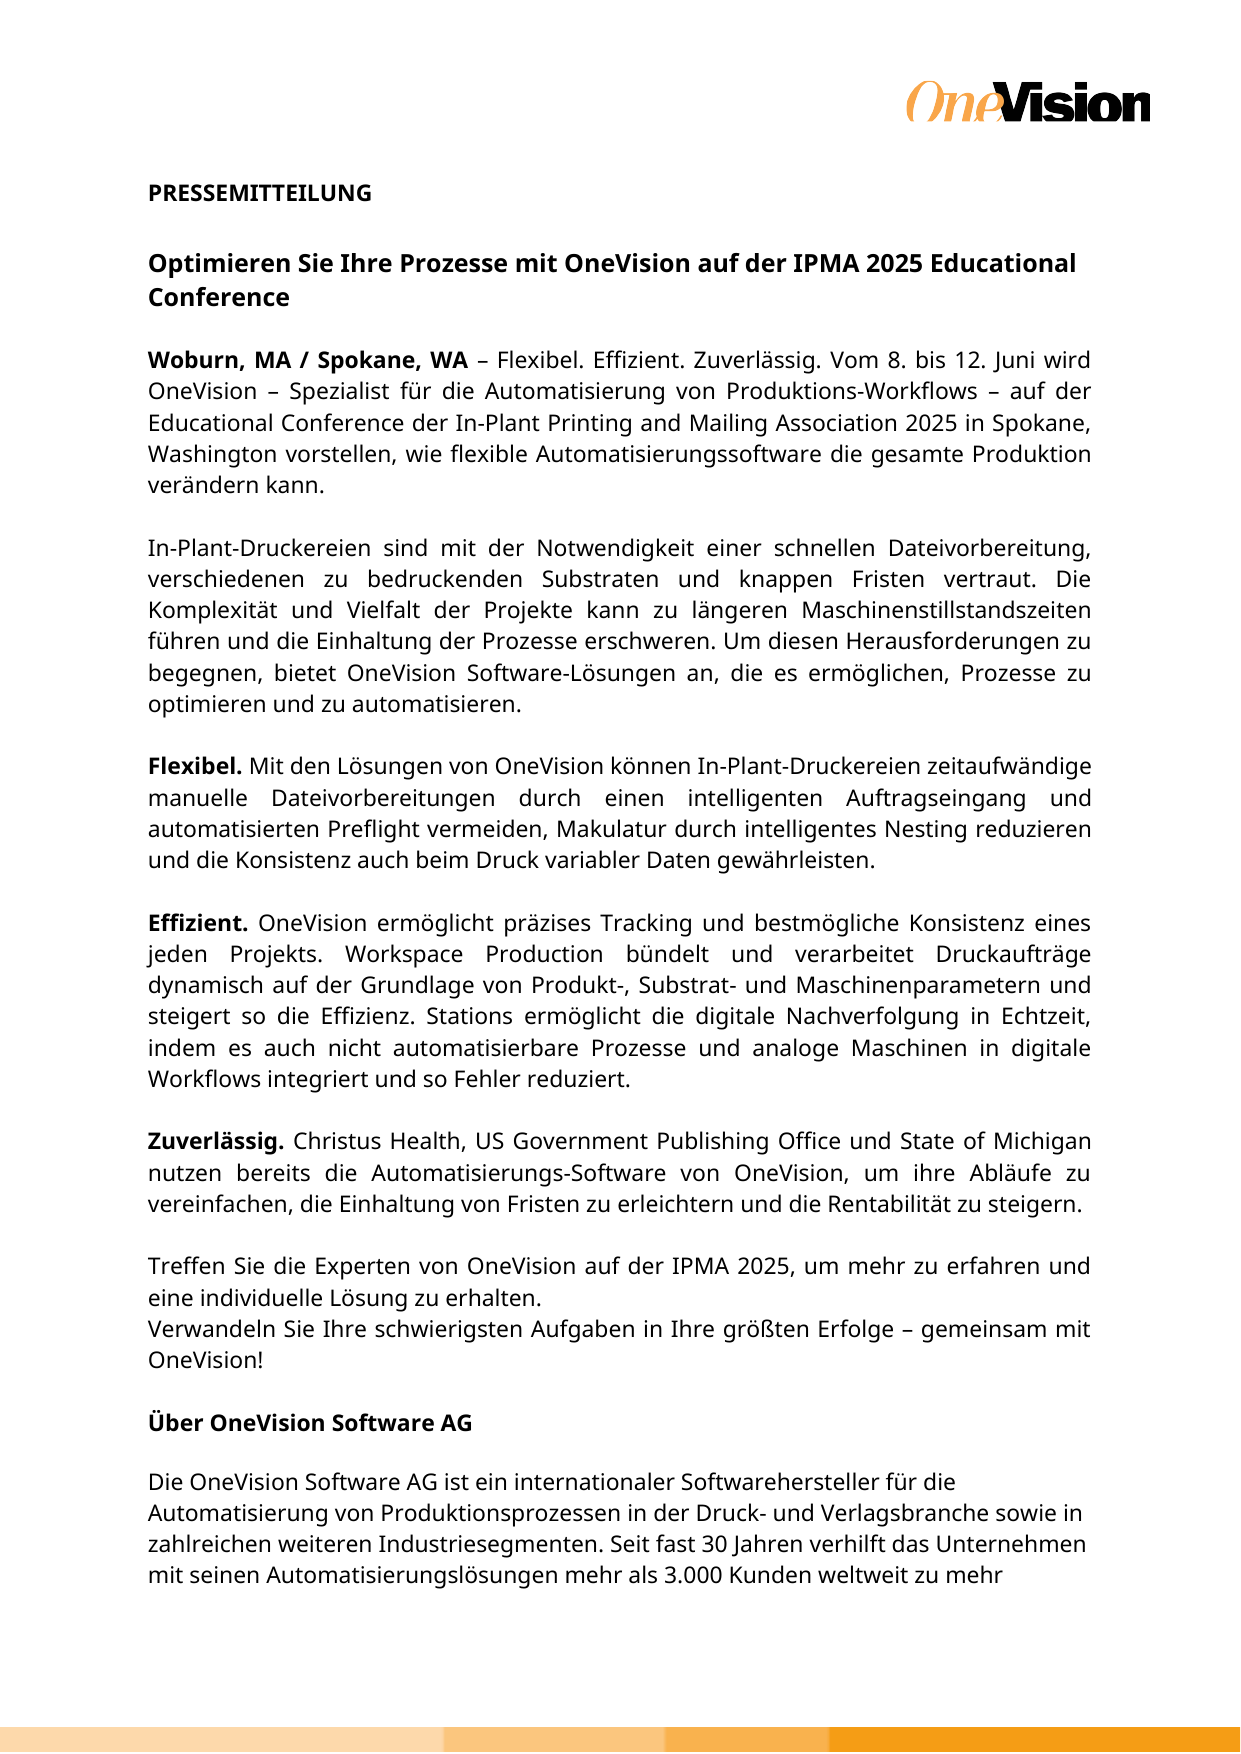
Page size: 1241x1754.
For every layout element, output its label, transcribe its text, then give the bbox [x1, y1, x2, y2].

text In-Plant-Druckereien sind mit der Notwendigkeit einer schnellen Dateivorbereitung, verschiedenen zu bedruckenden Substraten und knappen Fristen vertraut. Die Komplexität und Vielfalt der Projekte kann zu längeren Maschinenstillstandszeiten führen und die Einhaltung der Prozesse erschweren. Um diesen Herausforderungen zu begegnen, bietet OneVision Software-Lösungen an, die es ermöglichen, Prozesse zu optimieren und zu automatisieren. [148, 531, 1092, 719]
text PRESSEMITTEILUNG [148, 177, 1092, 208]
text Über OneVision Software AG [148, 1406, 1092, 1438]
text Treffen Sie die Experten von OneVision auf der IPMA 2025, um mehr zu erfahren und eine individuelle Lösung zu erhalten. Verwandeln Sie Ihre schwierigsten Aufgaben in Ihre größten Erfolge – gemeinsam mit OneVision! [148, 1250, 1092, 1375]
picture [0, 1727, 1241, 1752]
text Zuverlässig. Christus Health, US Government Publishing Office und State of Michigan nutzen bereits die Automatisierungs-Software von OneVision, um ihre Abläufe zu vereinfachen, die Einhaltung von Fristen zu erleichtern und die Rentabilität zu steigern. [148, 1125, 1092, 1219]
text Effizient. OneVision ermöglicht präzises Tracking und bestmögliche Konsistenz eines jeden Projekts. Workspace Production bündelt und verarbeitet Druckaufträge dynamisch auf der Grundlage von Produkt-, Substrat- und Maschinenparametern und steigert so die Effizienz. Stations ermöglicht die digitale Nachverfolgung in Echtzeit, indem es auch nicht automatisierbare Prozesse und analoge Maschinen in digitale Workflows integriert und so Fehler reduziert. [148, 906, 1092, 1094]
text Woburn, MA / Spokane, WA – Flexibel. Effizient. Zuverlässig. Vom 8. bis 12. Juni wird OneVision – Spezialist für die Automatisierung von Produktions-Workflows – auf der Educational Conference der In-Plant Printing and Mailing Association 2025 in Spokane, Washington vorstellen, wie flexible Automatisierungssoftware die gesamte Produktion verändern kann. [148, 344, 1092, 500]
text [148, 1438, 1092, 1591]
text Flexibel. Mit den Lösungen von OneVision können In-Plant-Druckereien zeitaufwändige manuelle Dateivorbereitungen durch einen intelligenten Auftragseingang und automatisierten Preflight vermeiden, Makulatur durch intelligentes Nesting reduzieren und die Konsistenz auch beim Druck variabler Daten gewährleisten. [148, 750, 1092, 875]
picture [906, 80, 1150, 122]
text Optimieren Sie Ihre Prozesse mit OneVision auf der IPMA 2025 Educational Conference [148, 245, 1092, 313]
